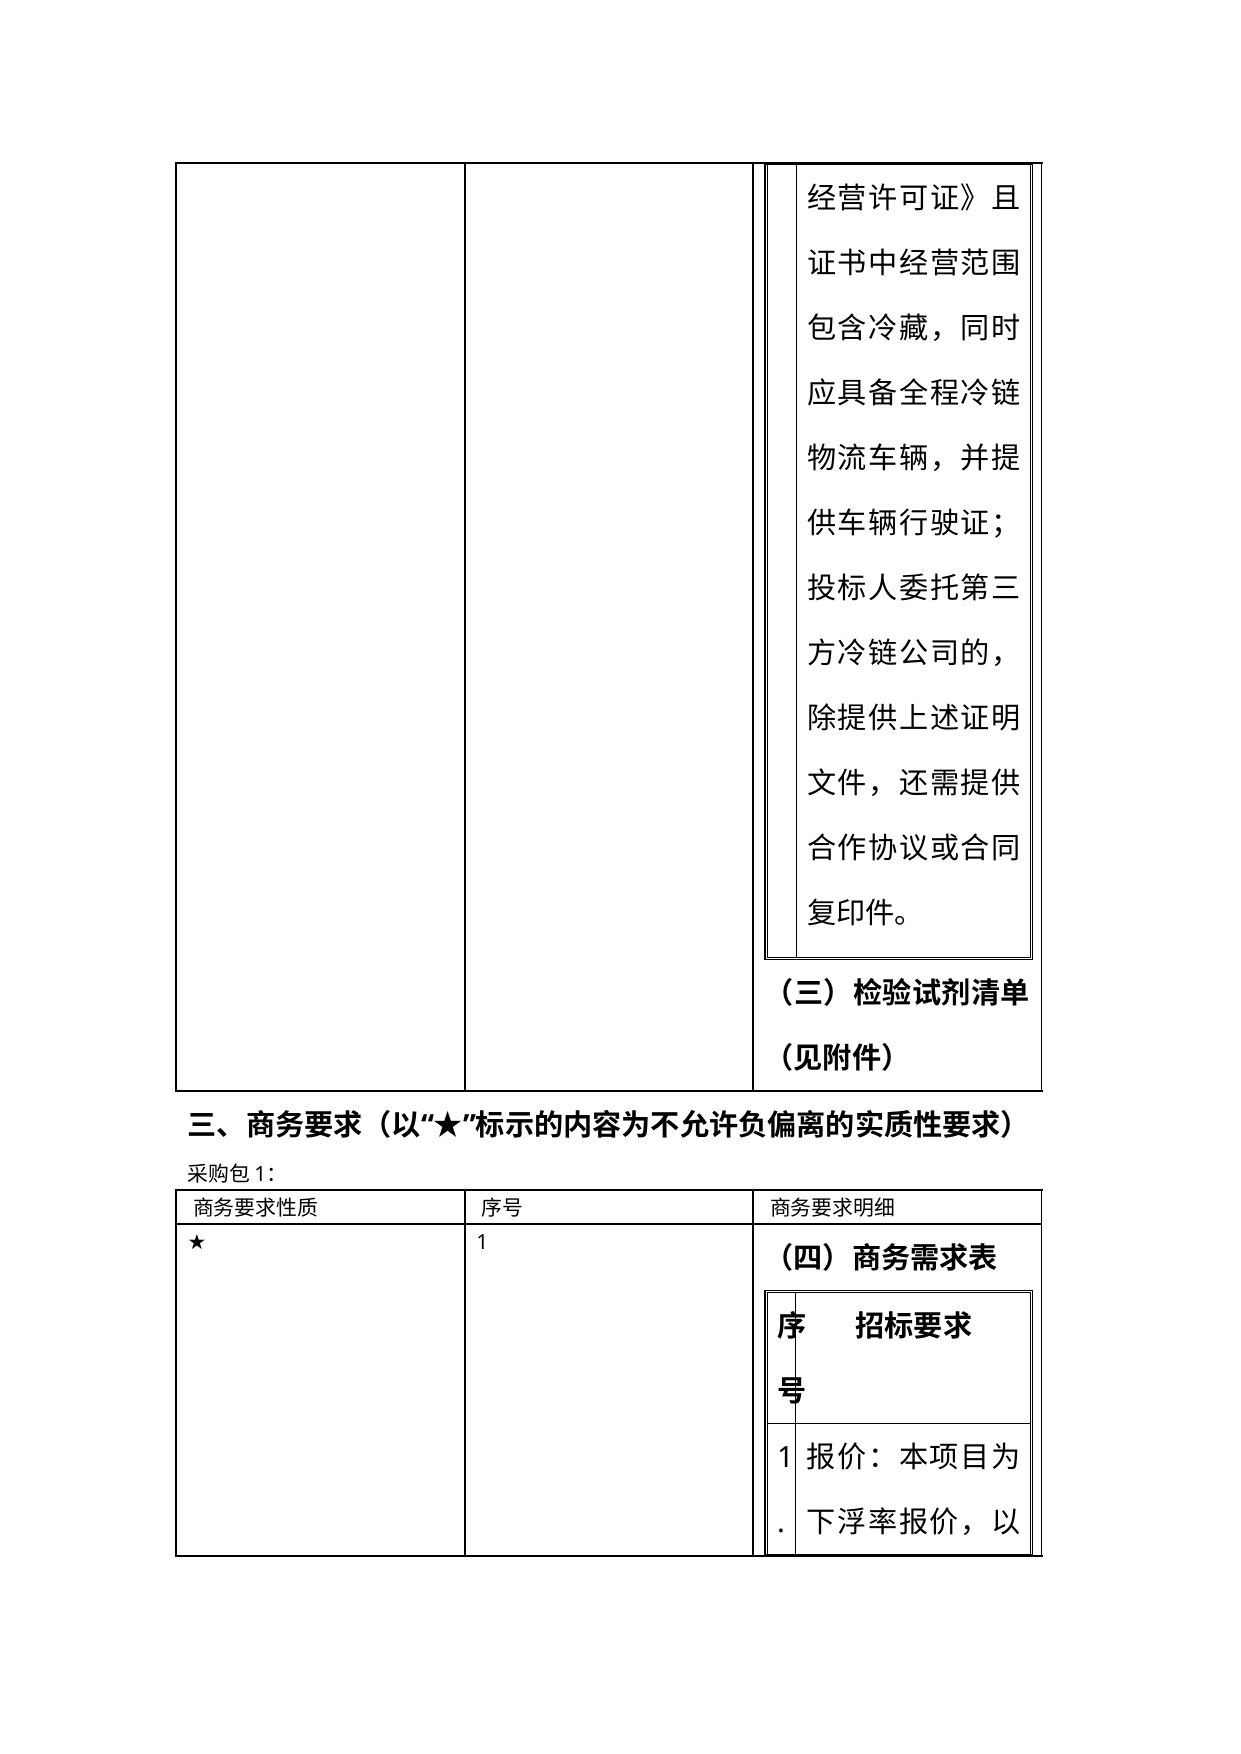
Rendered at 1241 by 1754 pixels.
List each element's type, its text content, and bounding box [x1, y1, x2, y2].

table_header 商务要求性质 [177, 1191, 464, 1223]
table_cell 1 [466, 1225, 752, 1555]
table_cell ★ [177, 1225, 464, 1555]
table_header 序号 [466, 1191, 752, 1223]
table_cell 1 [177, 164, 464, 1090]
table_cell ★ [466, 164, 752, 1090]
text 三、商务要求（以“★”标示的内容为不允许负偏离的实质性要求） [187, 1092, 1053, 1157]
text 采购包1： [187, 1157, 1053, 1189]
table_cell （四）商务需求表 [754, 1225, 1041, 1555]
table_header 商务要求明细 [754, 1191, 1041, 1223]
